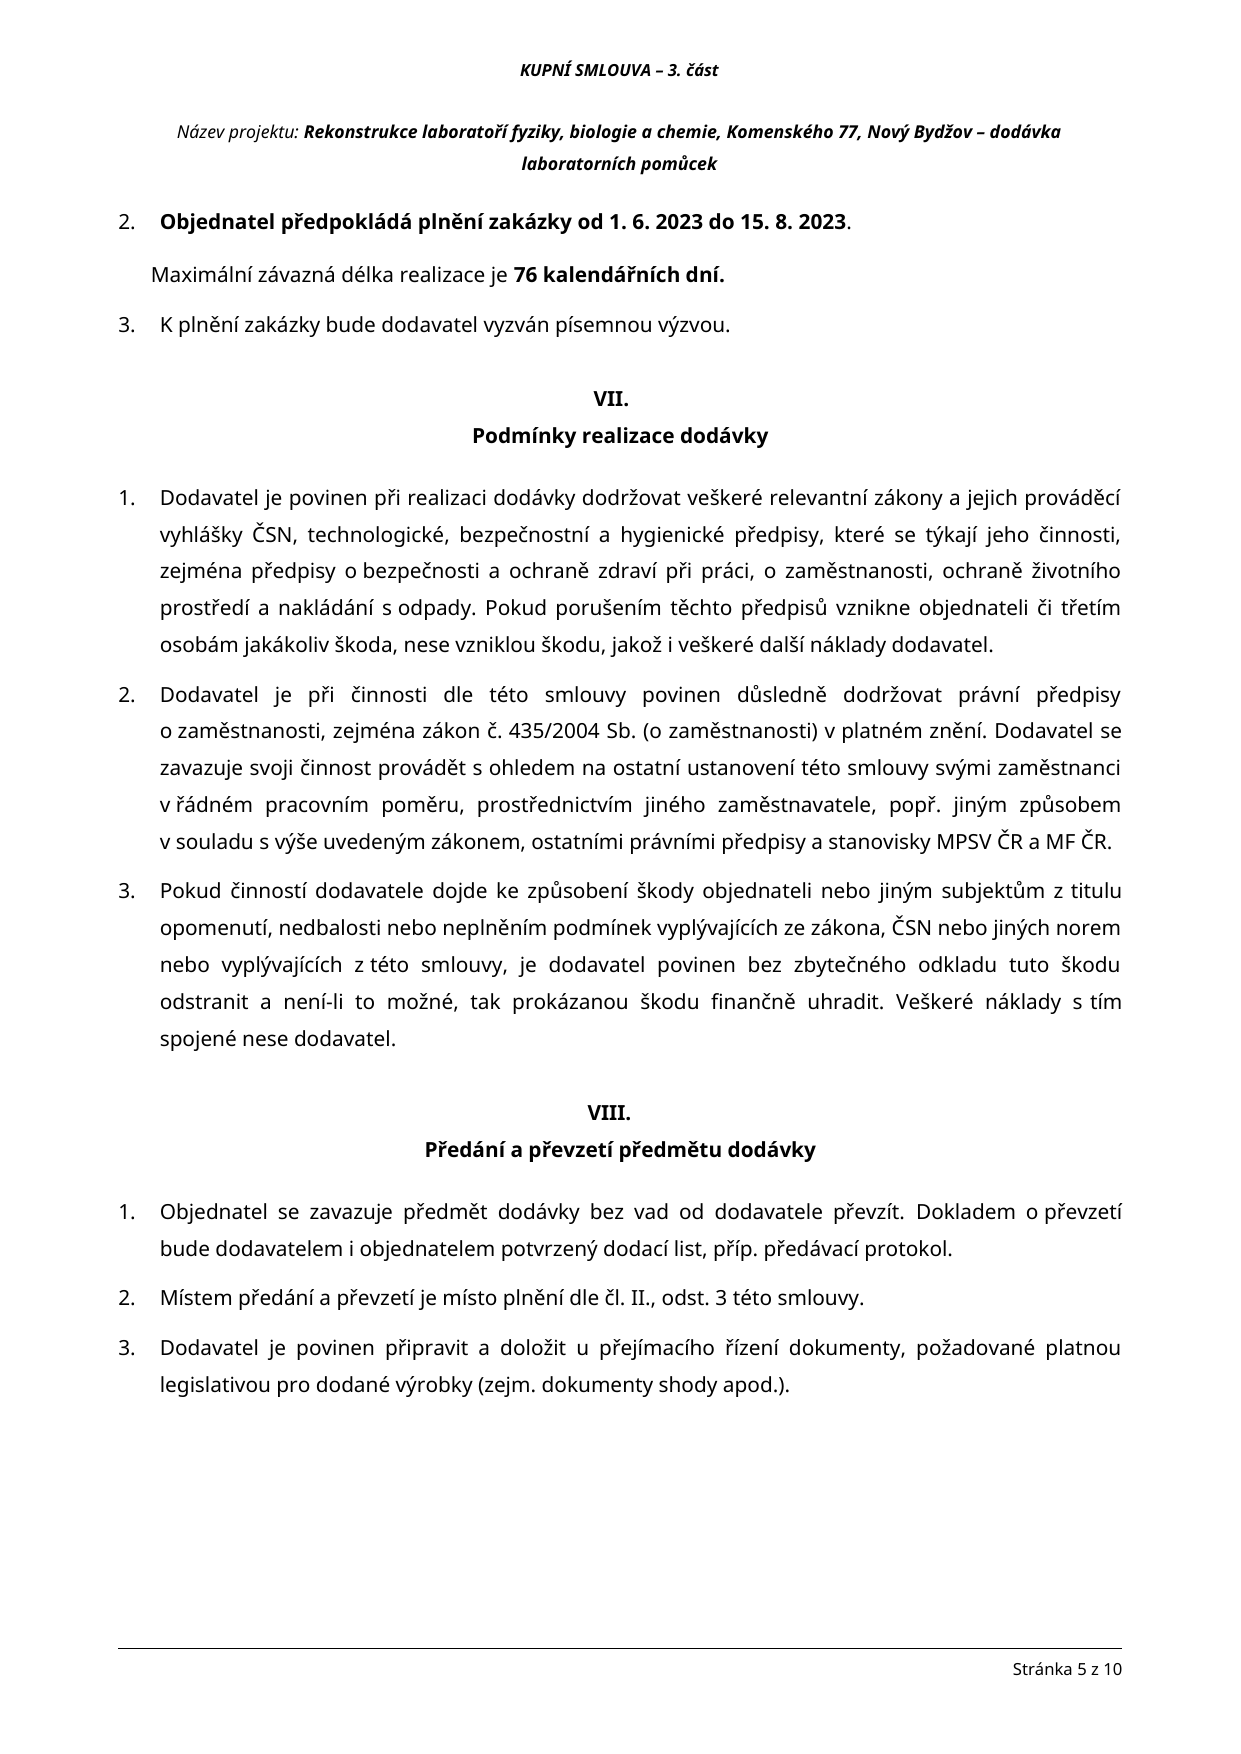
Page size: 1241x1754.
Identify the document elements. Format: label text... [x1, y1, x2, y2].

text Pokud činností dodavatele dojde ke způsobení škody objednateli nebo jiným subjektům z titulu opomenutí, nedbalosti nebo neplněním podmínek vyplývajících ze zákona, ČSN nebo jiných norem nebo vyplývajících z této smlouvy, je dodavatel povinen bez zbytečného odkladu tuto škodu odstranit a není-li to možné, tak prokázanou škodu finančně uhradit. Veškeré náklady s tím spojené nese dodavatel. [118, 877, 1122, 1052]
text Objednatel se zavazuje předmět dodávky bez vad od dodavatele převzít. Dokladem o převzetí bude dodavatelem i objednatelem potvrzený dodací list, příp. předávací protokol. [118, 1197, 1122, 1262]
text Maximální závazná délka realizace je 76 kalendářních dní. [118, 260, 1122, 289]
text Objednatel předpokládá plnění zakázky od 1. 6. 2023 do 15. 8. 2023. [118, 207, 1122, 235]
text Dodavatel je povinen při realizaci dodávky dodržovat veškeré relevantní zákony a jejich prováděcí vyhlášky ČSN, technologické, bezpečnostní a hygienické předpisy, které se týkají jeho činnosti, zejména předpisy o bezpečnosti a ochraně zdraví při práci, o zaměstnanosti, ochraně životního prostředí a nakládání s odpady. Pokud porušením těchto předpisů vznikne objednateli či třetím osobám jakákoliv škoda, nese vzniklou škodu, jakož i veškeré další náklady dodavatel. [118, 483, 1122, 659]
text Předání a převzetí předmětu dodávky [118, 1135, 1122, 1164]
text K plnění zakázky bude dodavatel vyzván písemnou výzvou. [118, 310, 1122, 338]
text Dodavatel je povinen připravit a doložit u přejímacího řízení dokumenty, požadované platnou legislativou pro dodané výrobky (zejm. dokumenty shody apod.). [118, 1333, 1122, 1398]
text Podmínky realizace dodávky [118, 421, 1122, 449]
text Dodavatel je při činnosti dle této smlouvy povinen důsledně dodržovat právní předpisy o zaměstnanosti, zejména zákon č. 435/2004 Sb. (o zaměstnanosti) v platném znění. Dodavatel se zavazuje svoji činnost provádět s ohledem na ostatní ustanovení této smlouvy svými zaměstnanci v řádném pracovním poměru, prostřednictvím jiného zaměstnavatele, popř. jiným způsobem v souladu s výše uvedeným zákonem, ostatními právními předpisy a stanovisky MPSV ČR a MF ČR. [118, 680, 1122, 856]
text Místem předání a převzetí je místo plnění dle čl. II., odst. 3 této smlouvy. [118, 1283, 1122, 1312]
